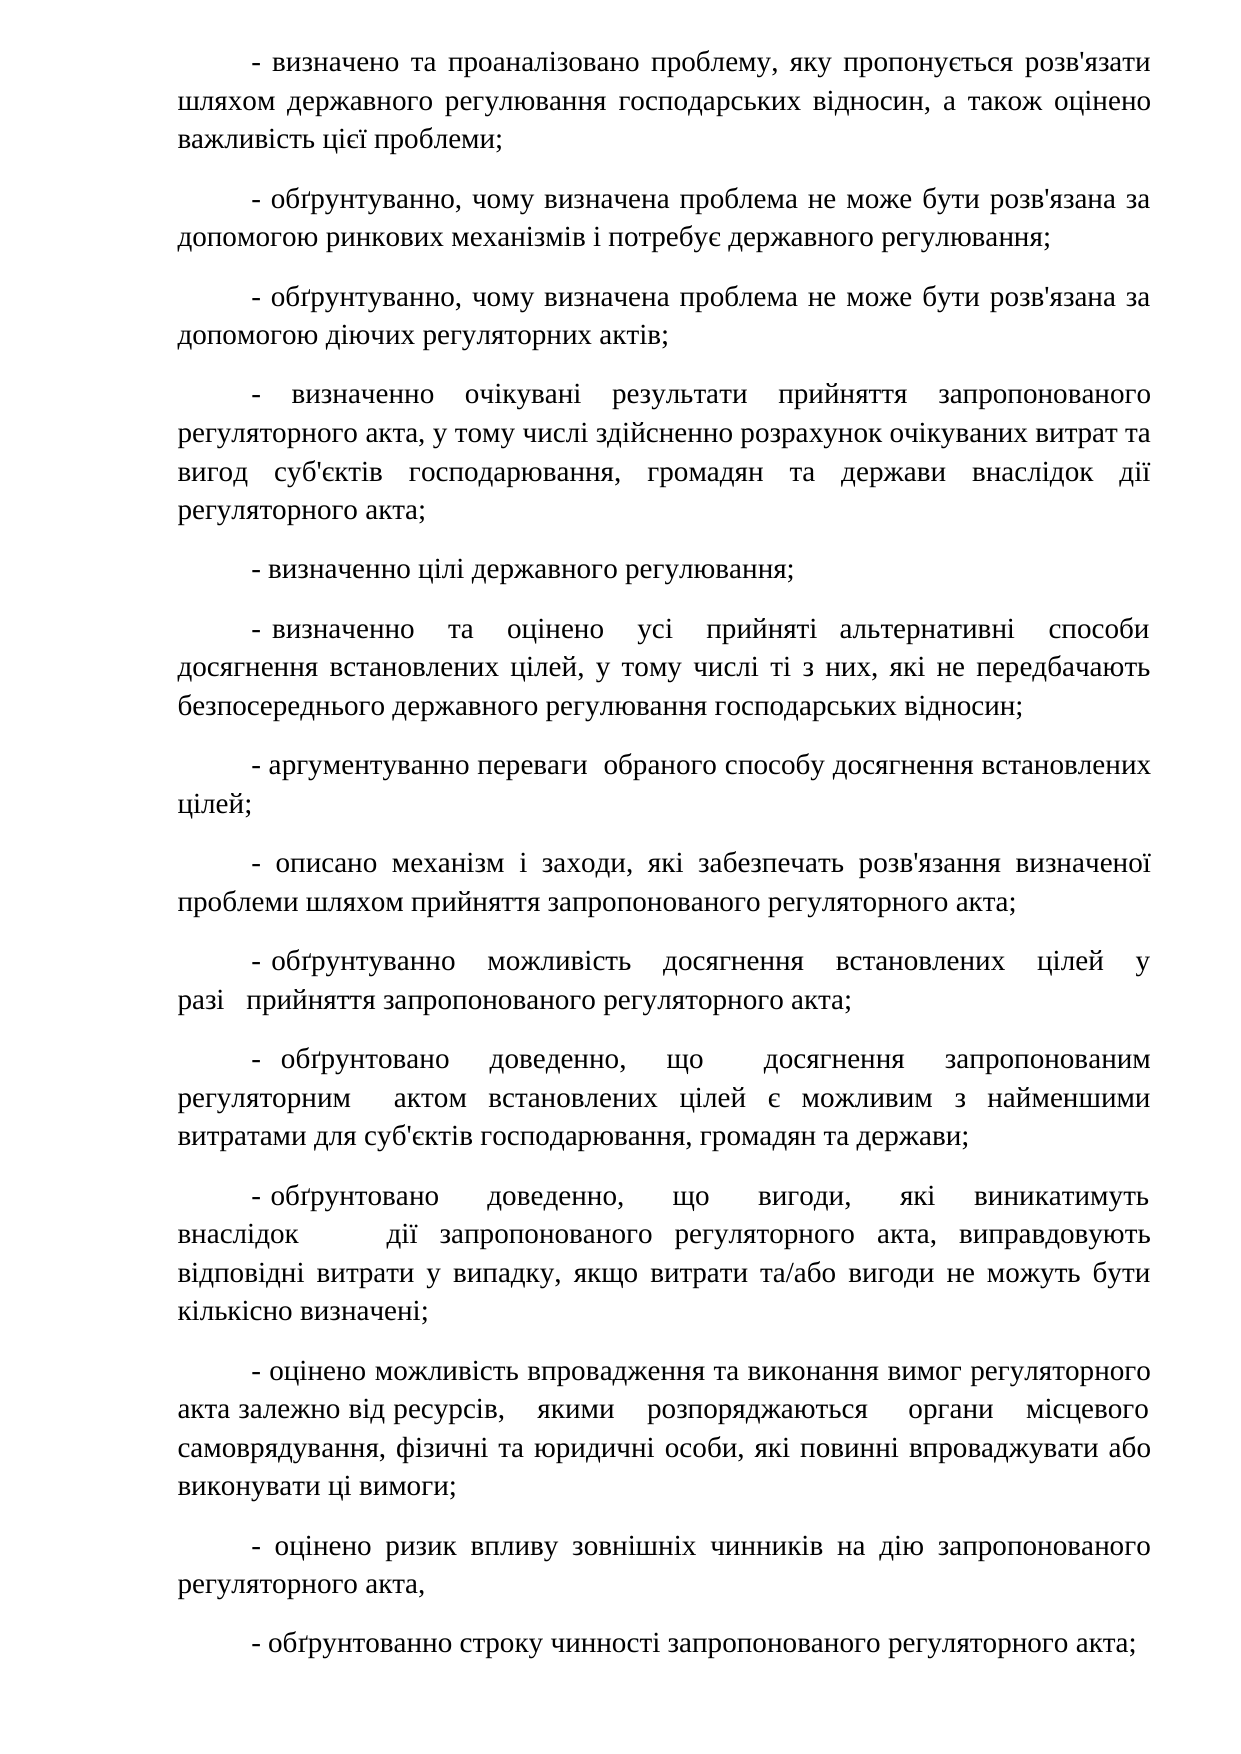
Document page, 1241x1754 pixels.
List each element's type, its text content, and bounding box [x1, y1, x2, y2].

text - визначенно цілі державного регулювання; [177, 552, 1152, 585]
text - аргументуванно переваги обраного способу досягнення встановлених цілей; [177, 747, 1152, 819]
text - обґрунтовано доведенно, що досягнення запропонованим регуляторним актом встановлених цілей є можливим з найменшими витратами для суб'єктів господарювання, громадян та держави; [177, 1041, 1152, 1152]
text - визначено та проаналізовано проблему, яку пропонується розв'язати шляхом державного регулювання господарських відносин, а також оцінено важливість цієї проблеми; [177, 44, 1152, 155]
text - описано механізм і заходи, які забезпечать розв'язання визначеної проблеми шляхом прийняття запропонованого регуляторного акта; [177, 845, 1152, 917]
text - обґрунтованно строку чинності запропонованого регуляторного акта; [177, 1626, 1152, 1659]
text - обґрунтовано доведенно, що вигоди, які виникатимуть внаслідок дії запропонованого регуляторного акта, виправдовують відповідні витрати у випадку, якщо витрати та/або вигоди не можуть бути кількісно визначені; [177, 1178, 1152, 1327]
text - визначенно очікувані результати прийняття запропонованого регуляторного акта, у тому числі здійсненно розрахунок очікуваних витрат та вигод суб'єктів господарювання, громадян та держави внаслідок дії регуляторного акта; [177, 377, 1152, 526]
text - оцінено ризик впливу зовнішніх чинників на дію запропонованого регуляторного акта, [177, 1528, 1152, 1600]
text - обґрунтуванно можливість досягнення встановлених цілей у разі прийняття запропонованого регуляторного акта; [177, 943, 1152, 1015]
text - визначенно та оцінено усі прийняті альтернативні способи досягнення встановлених цілей, у тому числі ті з них, які не передбачають безпосереднього державного регулювання господарських відносин; [177, 611, 1152, 722]
text - оцінено можливість впровадження та виконання вимог регуляторного акта залежно від ресурсів, якими розпоряджаються органи місцевого самоврядування, фізичні та юридичні особи, які повинні впроваджувати або виконувати ці вимоги; [177, 1353, 1152, 1502]
text - обґрунтуванно, чому визначена проблема не може бути розв'язана за допомогою діючих регуляторних актів; [177, 279, 1152, 351]
text - обґрунтуванно, чому визначена проблема не може бути розв'язана за допомогою ринкових механізмів і потребує державного регулювання; [177, 181, 1152, 253]
